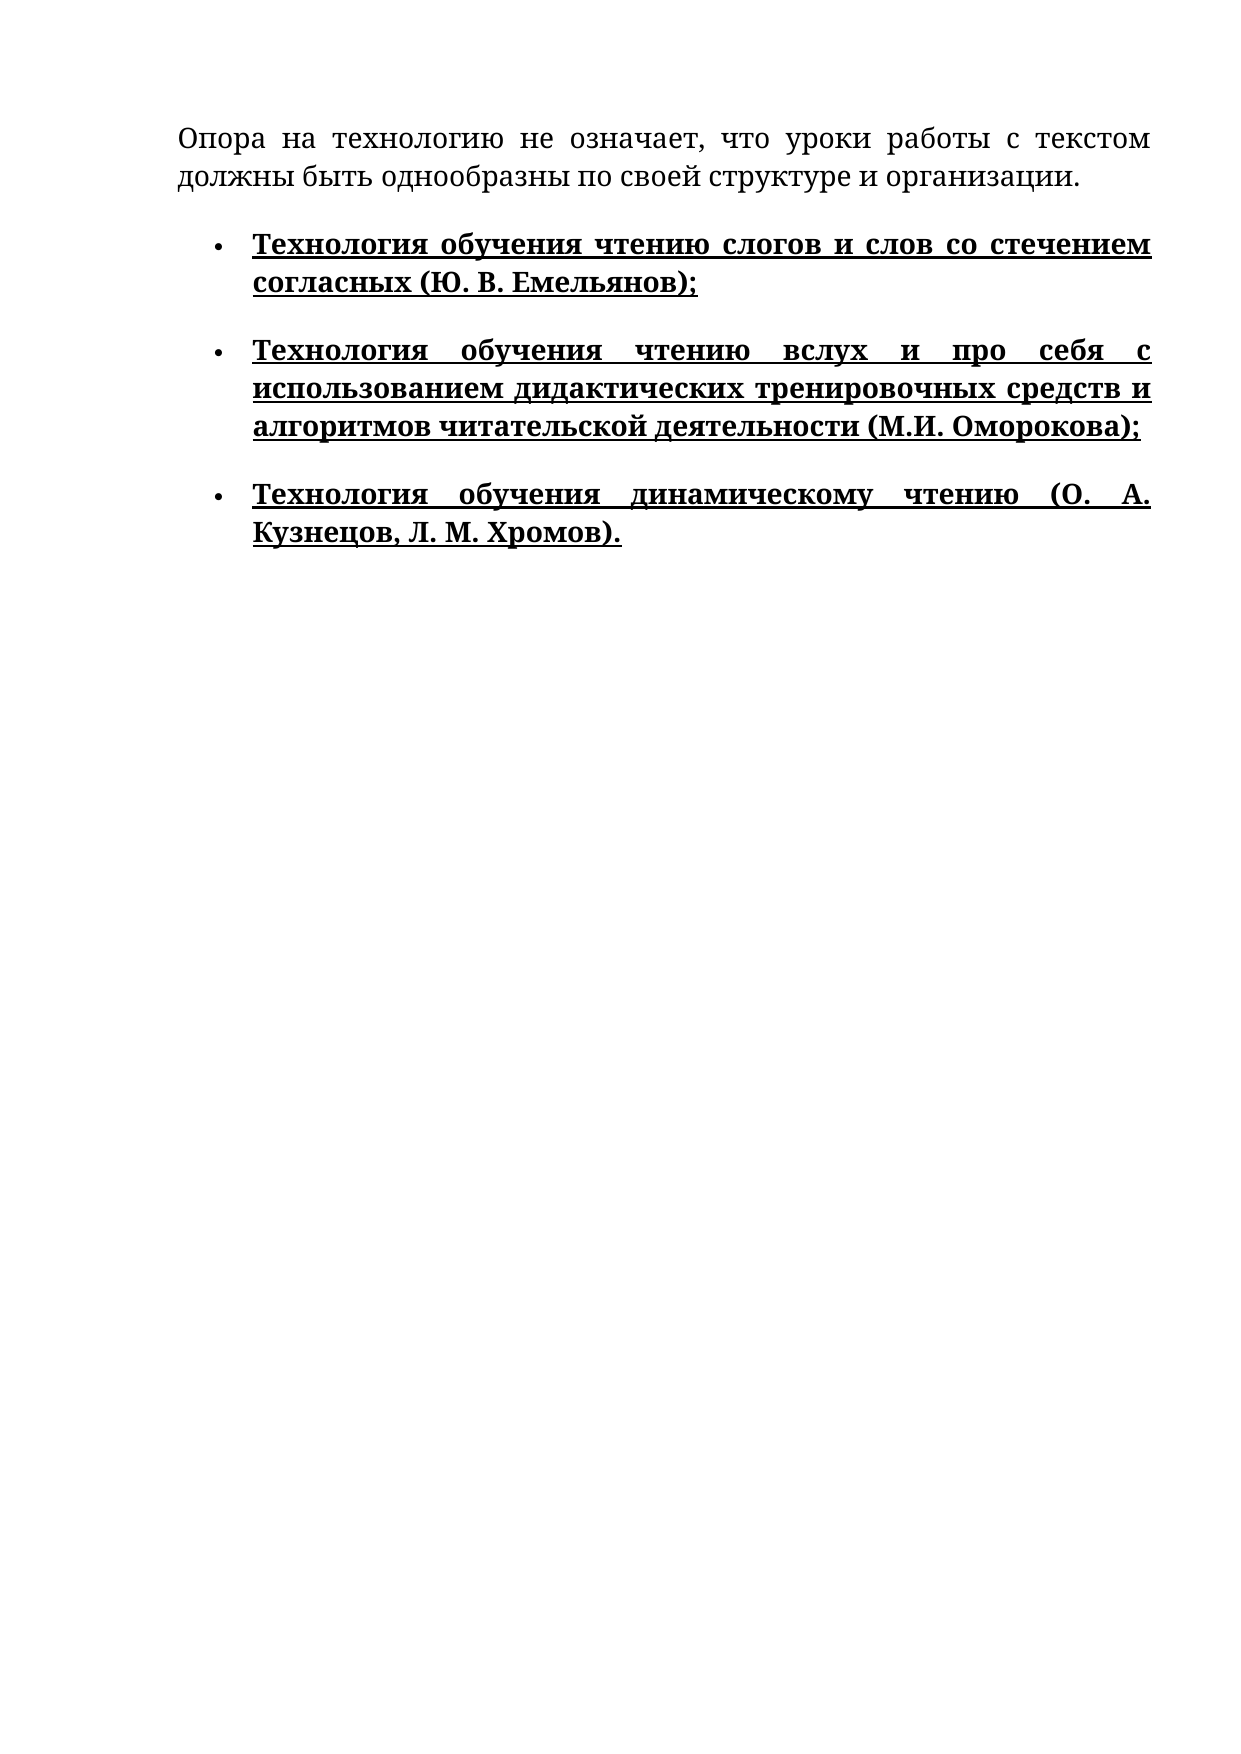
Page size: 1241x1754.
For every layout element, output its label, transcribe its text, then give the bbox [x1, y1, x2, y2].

text Опора на технологию не означает, что уроки работы с текстом должны быть однообразны по своей структуре и организации. [177, 118, 1152, 195]
list Технология обучения чтению вслух и про себя с использованием дидактических тренировочных средств и алгоритмов читательской деятельности (М.И. Оморокова); [215, 330, 1152, 445]
list Технология обучения динамическому чтению (О. А. Кузнецов, Л. М. Хромов). [215, 474, 1152, 551]
list Технология обучения чтению слогов и слов со стечением согласных (Ю. В. Емельянов); [215, 224, 1152, 301]
